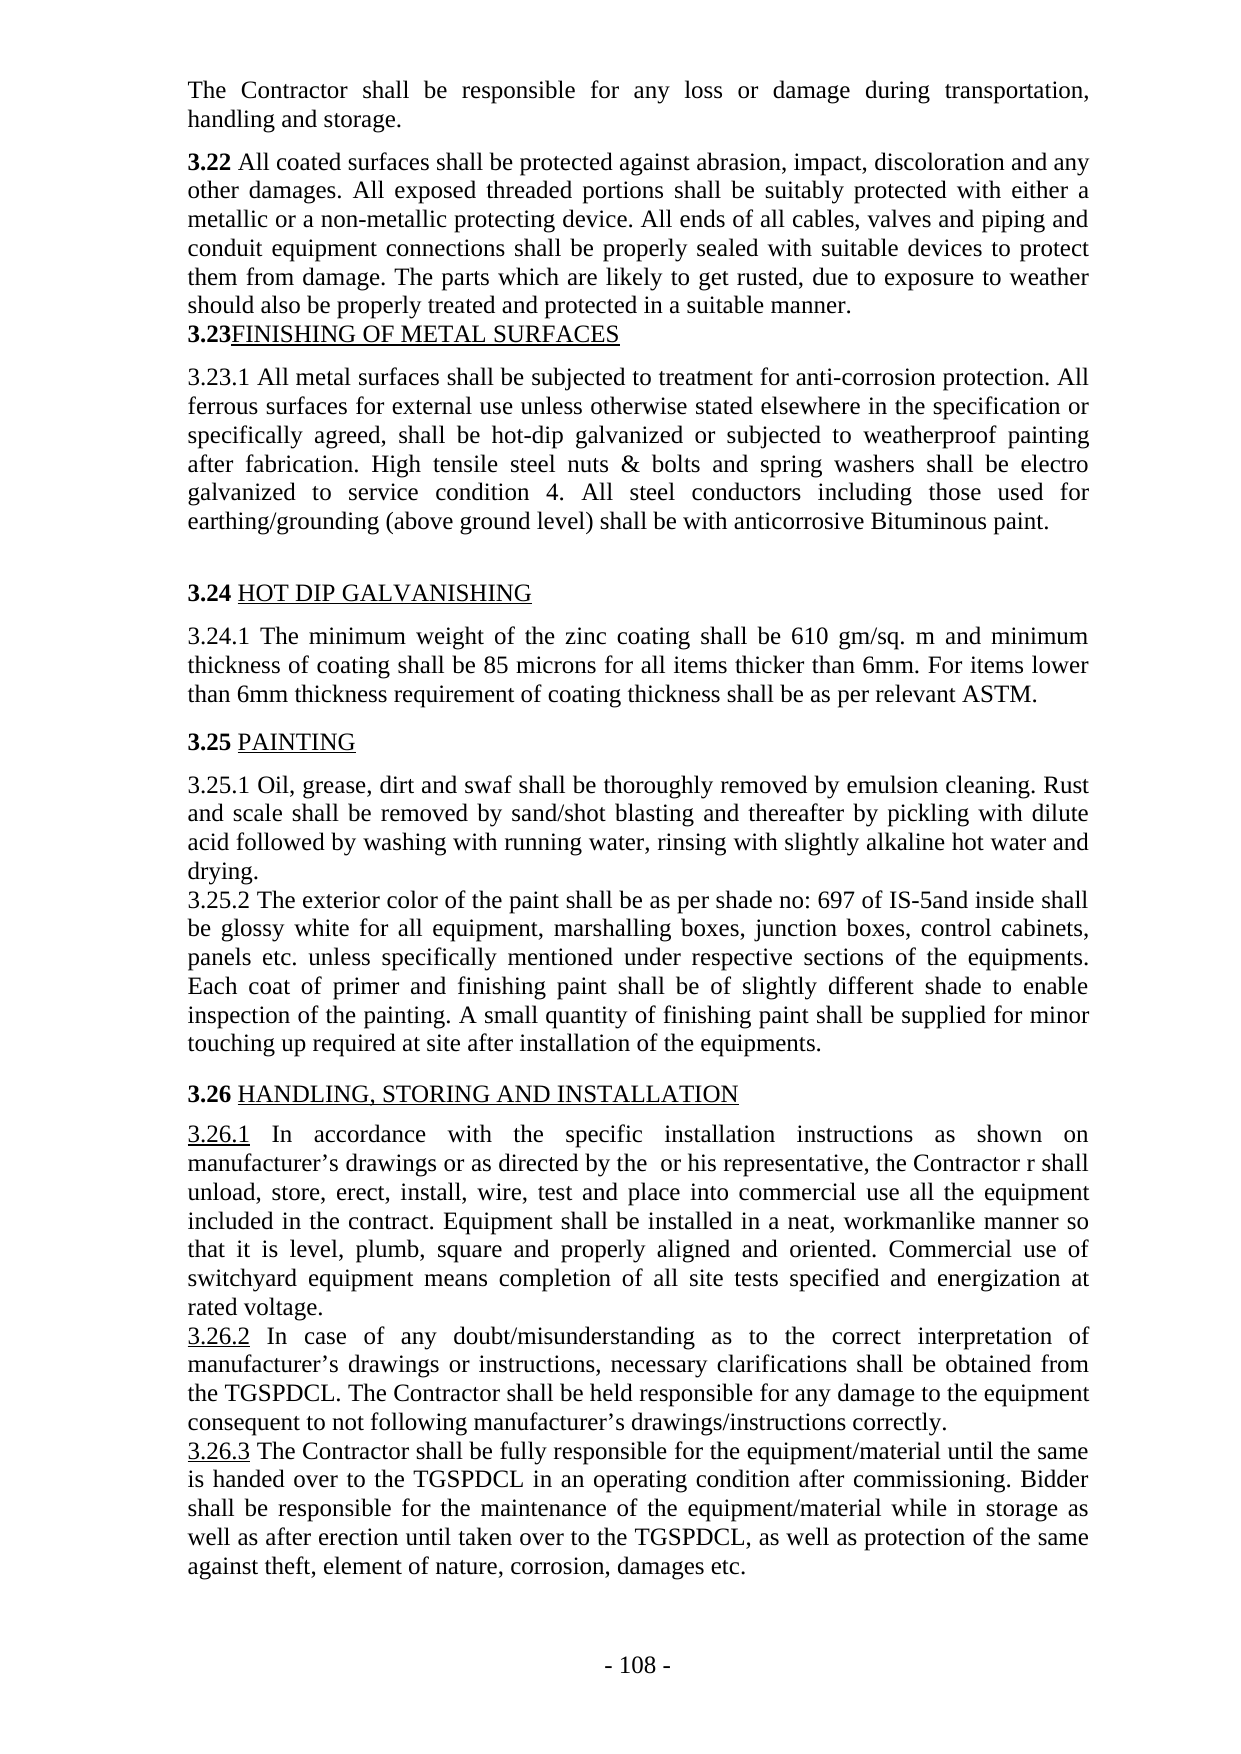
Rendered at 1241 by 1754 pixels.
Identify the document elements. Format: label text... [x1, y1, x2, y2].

text 3.23.1 All metal surfaces shall be subjected to treatment for anti-corrosion protection. All ferrous surfaces for external use unless otherwise stated elsewhere in the specification or specifically agreed, shall be hot-dip galvanized or subjected to weatherproof painting after fabrication. High tensile steel nuts & bolts and spring washers shall be electro galvanized to service condition 4. All steel conductors including those used for earthing/grounding (above ground level) shall be with anticorrosive Bituminous paint. [187, 362, 1090, 535]
text 3.26.2 In case of any doubt/misunderstanding as to the correct interpretation of manufacturer’s drawings or instructions, necessary clarifications shall be obtained from the TGSPDCL. The Contractor shall be held responsible for any damage to the equipment consequent to not following manufacturer’s drawings/instructions correctly. [187, 1321, 1090, 1436]
text 3.22 All coated surfaces shall be protected against abrasion, impact, discoloration and any other damages. All exposed threaded portions shall be suitably protected with either a metallic or a non-metallic protecting device. All ends of all cables, valves and piping and conduit equipment connections shall be properly sealed with suitable devices to protect them from damage. The parts which are likely to get rusted, due to exposure to weather should also be properly treated and protected in a suitable manner. [187, 147, 1090, 319]
text 3.26.3 The Contractor shall be fully responsible for the equipment/material until the same is handed over to the TGSPDCL in an operating condition after commissioning. Bidder shall be responsible for the maintenance of the equipment/material while in storage as well as after erection until taken over to the TGSPDCL, as well as protection of the same against theft, element of nature, corrosion, damages etc. [187, 1436, 1090, 1579]
text 3.24 HOT DIP GALVANISHING [187, 578, 1090, 607]
text 3.25.2 The exterior color of the paint shall be as per shade no: 697 of IS-5and inside shall be glossy white for all equipment, marshalling boxes, junction boxes, control cabinets, panels etc. unless specifically mentioned under respective sections of the equipments. Each coat of primer and finishing paint shall be of slightly different shade to enable inspection of the painting. A small quantity of finishing paint shall be supplied for minor touching up required at site after installation of the equipments. [187, 885, 1090, 1057]
text 3.26.1 In accordance with the specific installation instructions as shown on manufacturer’s drawings or as directed by the or his representative, the Contractor r shall unload, store, erect, install, wire, test and place into commercial use all the equipment included in the contract. Equipment shall be installed in a neat, workmanlike manner so that it is level, plumb, square and properly aligned and oriented. Commercial use of switchyard equipment means completion of all site tests specified and energization at rated voltage. [187, 1119, 1090, 1321]
text The Contractor shall be responsible for any loss or damage during transportation, handling and storage. [187, 75, 1090, 132]
text 3.25 PAINTING [187, 727, 1090, 755]
text 3.25.1 Oil, grease, dirt and swaf shall be thoroughly removed by emulsion cleaning. Rust and scale shall be removed by sand/shot blasting and thereafter by pickling with dilute acid followed by washing with running water, rinsing with slightly alkaline hot water and drying. [187, 770, 1090, 885]
text 3.26 HANDLING, STORING AND INSTALLATION [187, 1079, 1090, 1108]
text 3.24.1 The minimum weight of the zinc coating shall be 610 gm/sq. m and minimum thickness of coating shall be 85 microns for all items thicker than 6mm. For items lower than 6mm thickness requirement of coating thickness shall be as per relevant ASTM. [187, 621, 1090, 707]
text 3.23FINISHING OF METAL SURFACES [187, 319, 1090, 348]
